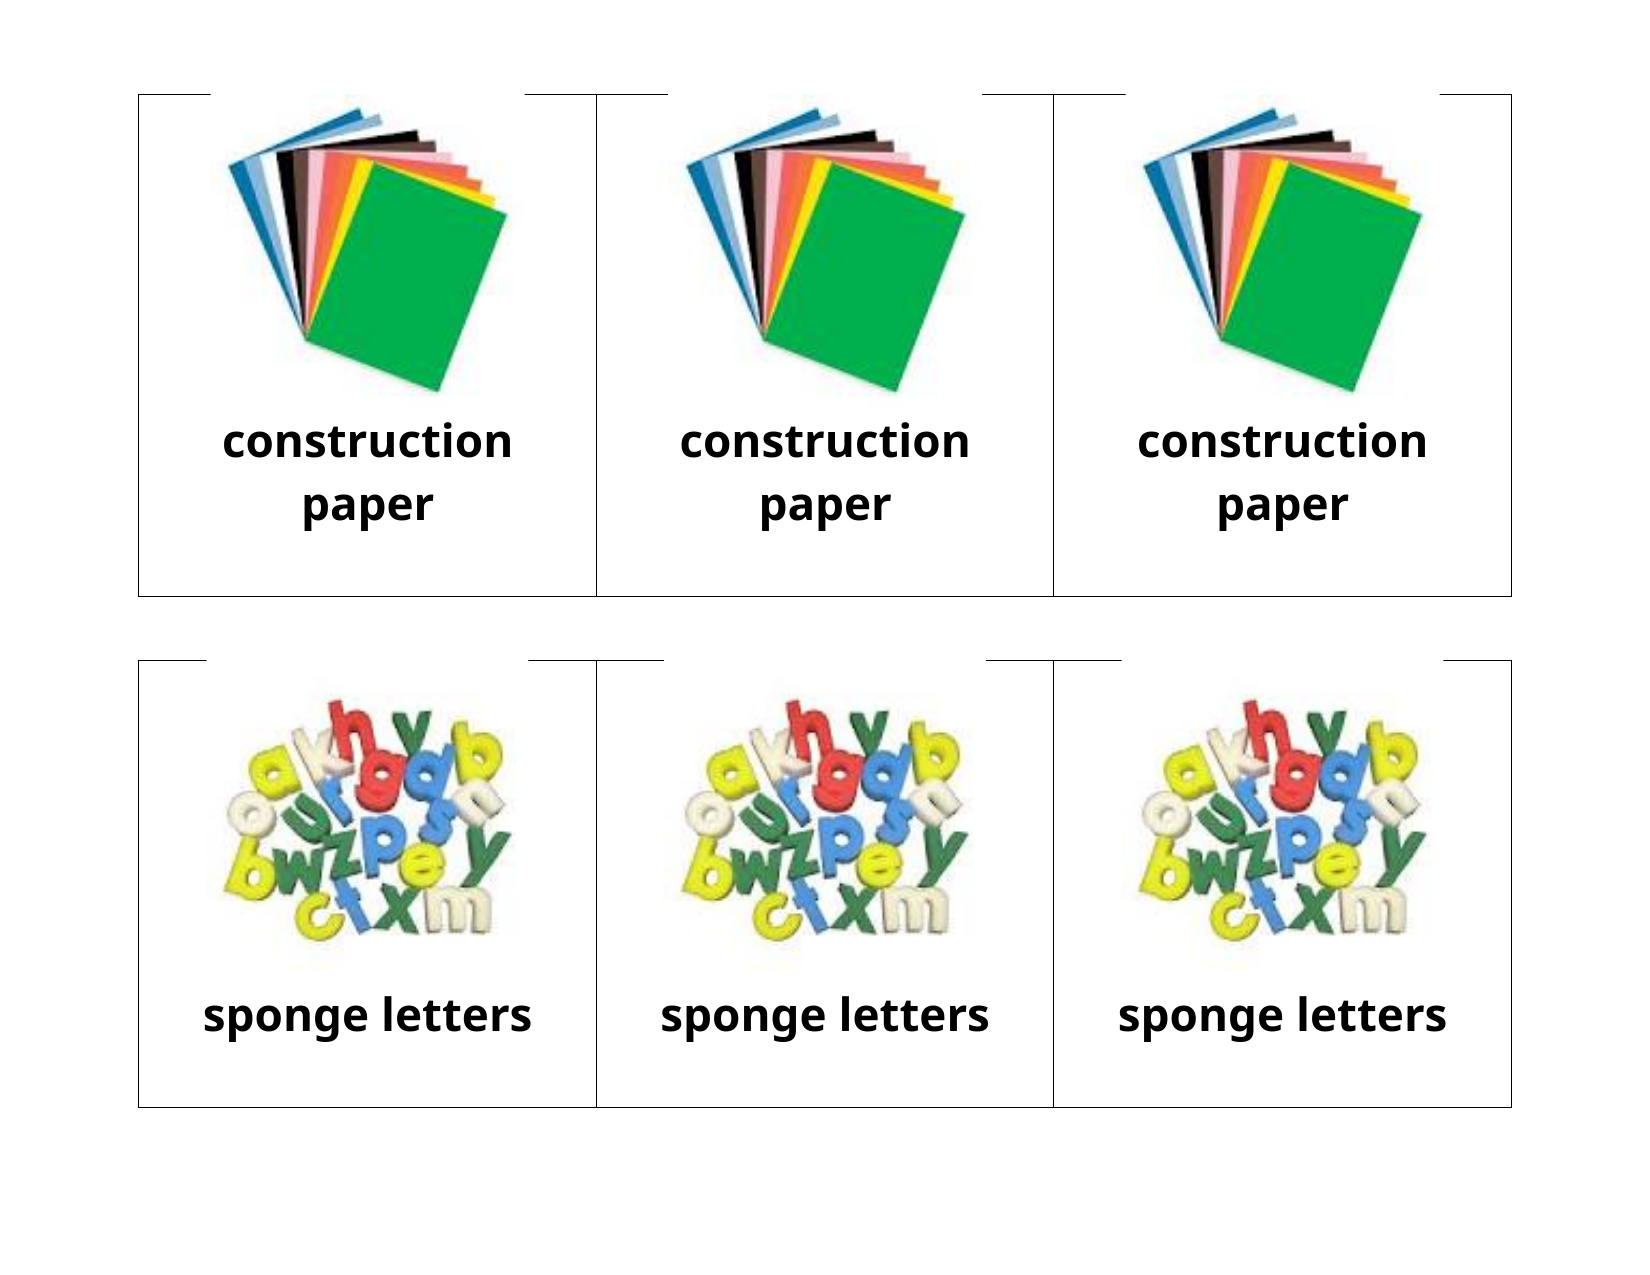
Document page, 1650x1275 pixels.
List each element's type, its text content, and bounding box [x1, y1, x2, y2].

picture [668, 94, 983, 409]
table_header sponge letters [1054, 661, 1511, 1107]
table_header sponge letters [139, 661, 596, 1107]
table_cell construction paper [139, 95, 596, 596]
table_cell construction paper [1054, 95, 1511, 596]
table_header sponge letters [597, 661, 1053, 1107]
picture [210, 94, 525, 409]
picture [664, 660, 986, 983]
picture [1125, 94, 1440, 409]
table_cell construction paper [597, 95, 1053, 596]
picture [1121, 660, 1444, 983]
picture [206, 660, 529, 983]
